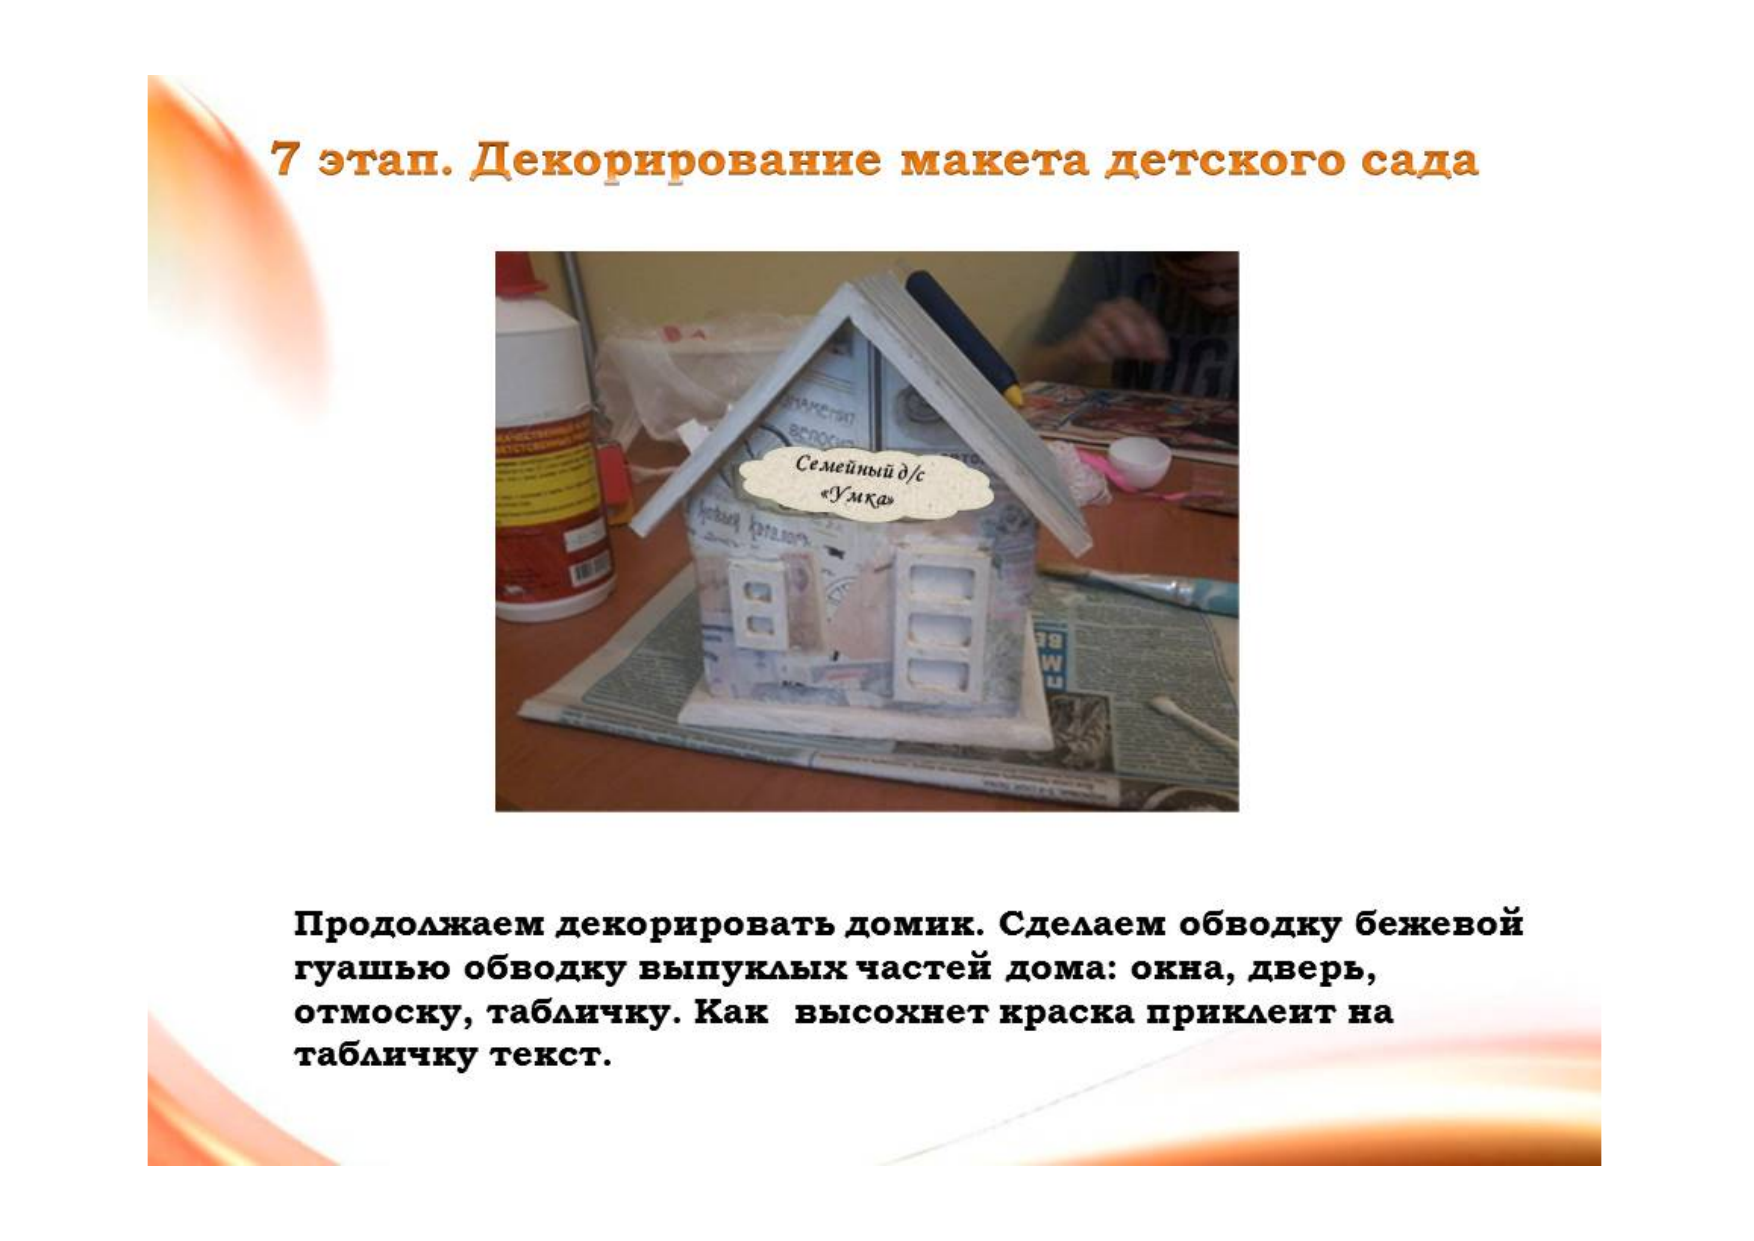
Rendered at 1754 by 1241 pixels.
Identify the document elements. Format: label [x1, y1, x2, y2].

picture [147, 75, 1602, 1166]
